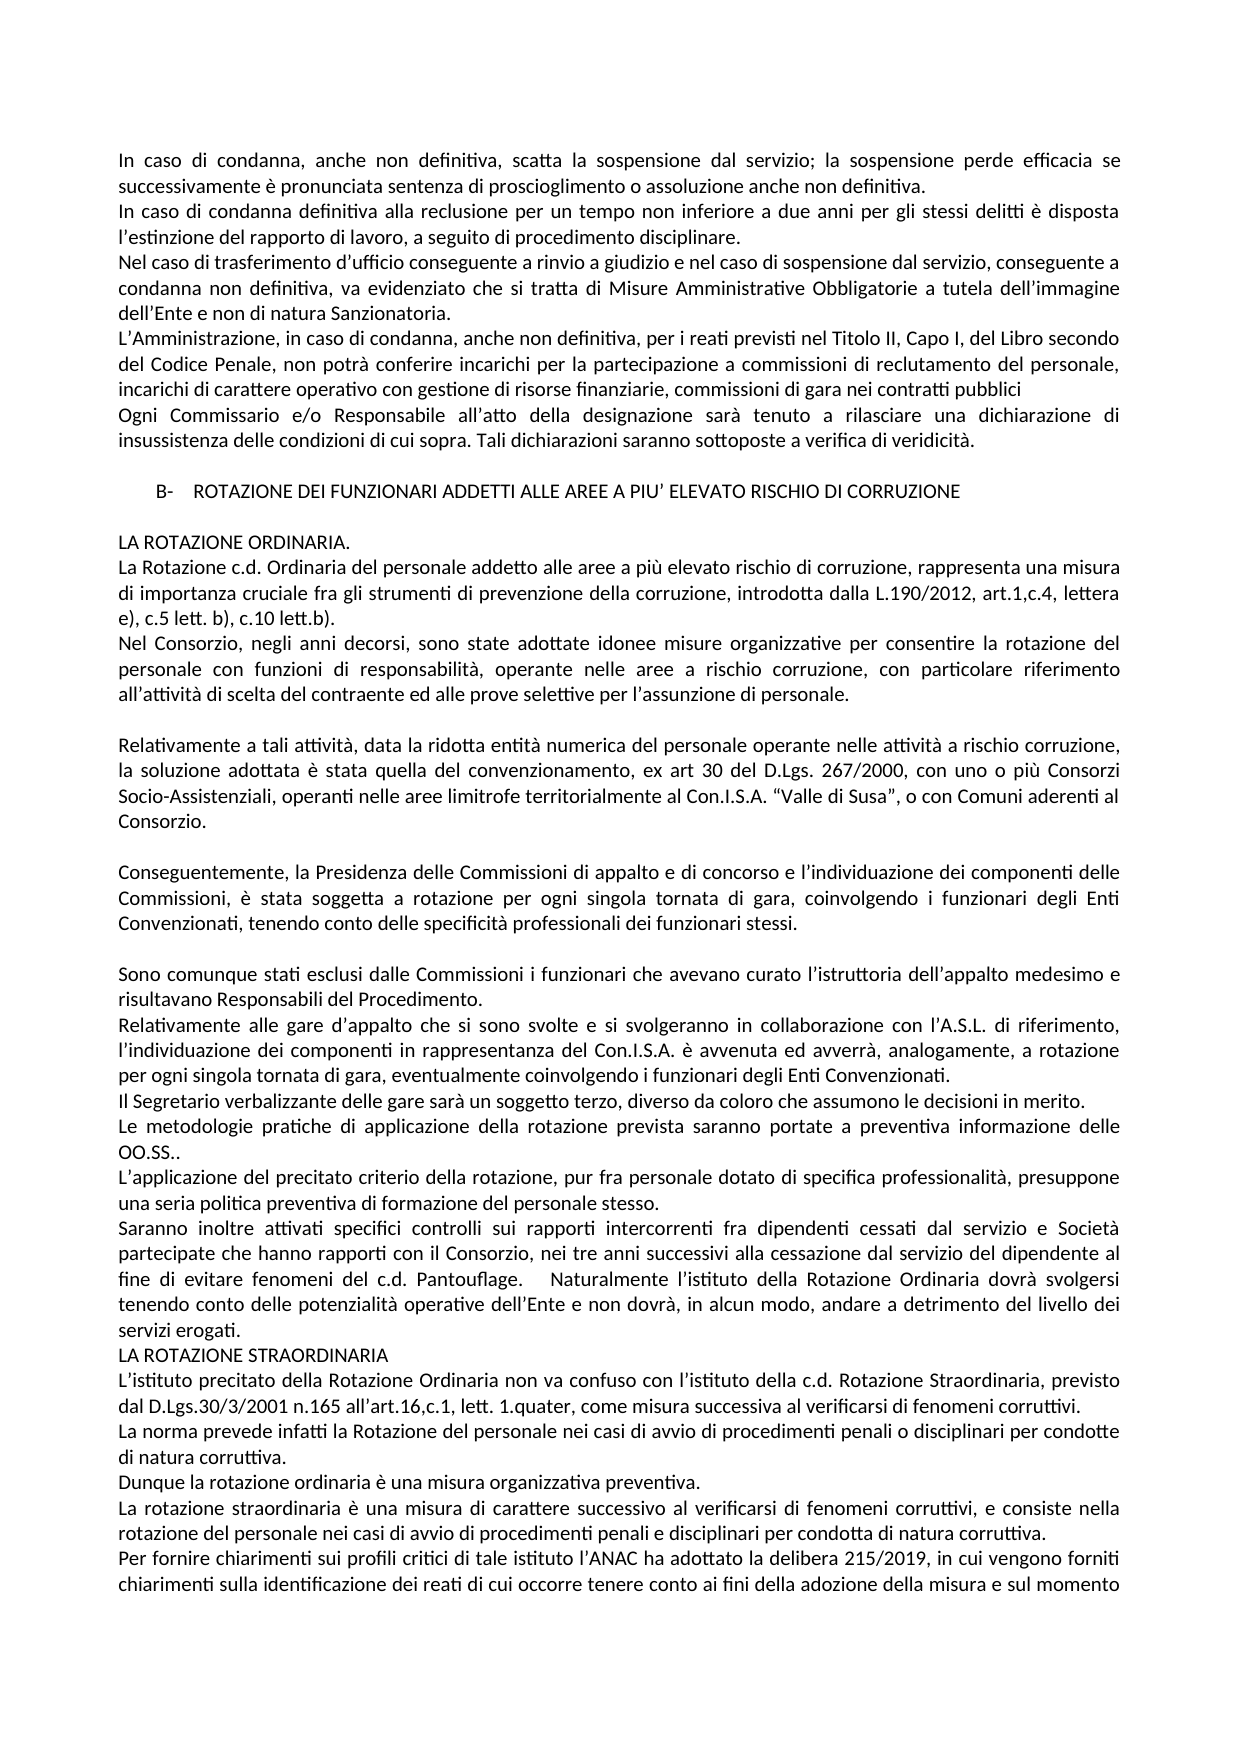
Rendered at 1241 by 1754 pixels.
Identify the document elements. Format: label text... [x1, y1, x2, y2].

text LA ROTAZIONE STRAORDINARIA [118, 1342, 1122, 1368]
text Sono comunque stati esclusi dalle Commissioni i funzionari che avevano curato l’istruttoria dell’appalto medesimo e risultavano Responsabili del Procedimento. [118, 961, 1122, 1012]
text In caso di condanna definitiva alla reclusione per un tempo non inferiore a due anni per gli stessi delitti è disposta l’estinzione del rapporto di lavoro, a seguito di procedimento disciplinare. [118, 198, 1122, 249]
text L’istituto precitato della Rotazione Ordinaria non va confuso con l’istituto della c.d. Rotazione Straordinaria, previsto dal D.Lgs.30/3/2001 n.165 all’art.16,c.1, lett. 1.quater, come misura successiva al verificarsi di fenomeni corruttivi. [118, 1368, 1122, 1418]
text Le metodologie pratiche di applicazione della rotazione prevista saranno portate a preventiva informazione delle OO.SS.. [118, 1113, 1122, 1164]
list ROTAZIONE DEI FUNZIONARI ADDETTI ALLE AREE A PIU’ ELEVATO RISCHIO DI CORRUZIONE [156, 478, 1122, 503]
text In caso di condanna, anche non definitiva, scatta la sospensione dal servizio; la sospensione perde efficacia se successivamente è pronunciata sentenza di proscioglimento o assoluzione anche non definitiva. [118, 148, 1122, 198]
text L’Amministrazione, in caso di condanna, anche non definitiva, per i reati previsti nel Titolo II, Capo I, del Libro secondo del Codice Penale, non potrà conferire incarichi per la partecipazione a commissioni di reclutamento del personale, incarichi di carattere operativo con gestione di risorse finanziarie, commissioni di gara nei contratti pubblici [118, 326, 1122, 402]
text Saranno inoltre attivati specifici controlli sui rapporti intercorrenti fra dipendenti cessati dal servizio e Società partecipate che hanno rapporti con il Consorzio, nei tre anni successivi alla cessazione dal servizio del dipendente al fine di evitare fenomeni del c.d. Pantouflage. Naturalmente l’istituto della Rotazione Ordinaria dovrà svolgersi tenendo conto delle potenzialità operative dell’Ente e non dovrà, in alcun modo, andare a detrimento del livello dei servizi erogati. [118, 1215, 1122, 1342]
text Relativamente a tali attività, data la ridotta entità numerica del personale operante nelle attività a rischio corruzione, la soluzione adottata è stata quella del convenzionamento, ex art 30 del D.Lgs. 267/2000, con uno o più Consorzi Socio-Assistenziali, operanti nelle aree limitrofe territorialmente al Con.I.S.A. “Valle di Susa”, o con Comuni aderenti al Consorzio. [118, 732, 1122, 834]
text Nel caso di trasferimento d’ufficio conseguente a rinvio a giudizio e nel caso di sospensione dal servizio, conseguente a condanna non definitiva, va evidenziato che si tratta di Misure Amministrative Obbligatorie a tutela dell’immagine dell’Ente e non di natura Sanzionatoria. [118, 249, 1122, 326]
text Nel Consorzio, negli anni decorsi, sono state adottate idonee misure organizzative per consentire la rotazione del personale con funzioni di responsabilità, operante nelle aree a rischio corruzione, con particolare riferimento all’attività di scelta del contraente ed alle prove selettive per l’assunzione di personale. [118, 631, 1122, 707]
text La Rotazione c.d. Ordinaria del personale addetto alle aree a più elevato rischio di corruzione, rappresenta una misura di importanza cruciale fra gli strumenti di prevenzione della corruzione, introdotta dalla L.190/2012, art.1,c.4, lettera e), c.5 lett. b), c.10 lett.b). [118, 554, 1122, 631]
text Il Segretario verbalizzante delle gare sarà un soggetto terzo, diverso da coloro che assumono le decisioni in merito. [118, 1088, 1122, 1113]
text Ogni Commissario e/o Responsabile all’atto della designazione sarà tenuto a rilasciare una dichiarazione di insussistenza delle condizioni di cui sopra. Tali dichiarazioni saranno sottoposte a verifica di veridicità. [118, 402, 1122, 453]
text Relativamente alle gare d’appalto che si sono svolte e si svolgeranno in collaborazione con l’A.S.L. di riferimento, l’individuazione dei componenti in rappresentanza del Con.I.S.A. è avvenuta ed avverrà, analogamente, a rotazione per ogni singola tornata di gara, eventualmente coinvolgendo i funzionari degli Enti Convenzionati. [118, 1012, 1122, 1088]
text La rotazione straordinaria è una misura di carattere successivo al verificarsi di fenomeni corruttivi, e consiste nella rotazione del personale nei casi di avvio di procedimenti penali e disciplinari per condotta di natura corruttiva. [118, 1495, 1122, 1546]
text La norma prevede infatti la Rotazione del personale nei casi di avvio di procedimenti penali o disciplinari per condotte di natura corruttiva. [118, 1418, 1122, 1469]
text Dunque la rotazione ordinaria è una misura organizzativa preventiva. [118, 1469, 1122, 1495]
text Conseguentemente, la Presidenza delle Commissioni di appalto e di concorso e l’individuazione dei componenti delle Commissioni, è stata soggetta a rotazione per ogni singola tornata di gara, coinvolgendo i funzionari degli Enti Convenzionati, tenendo conto delle specificità professionali dei funzionari stessi. [118, 859, 1122, 936]
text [118, 1546, 1122, 1596]
text L’applicazione del precitato criterio della rotazione, pur fra personale dotato di specifica professionalità, presuppone una seria politica preventiva di formazione del personale stesso. [118, 1164, 1122, 1215]
text LA ROTAZIONE ORDINARIA. [118, 529, 1122, 554]
